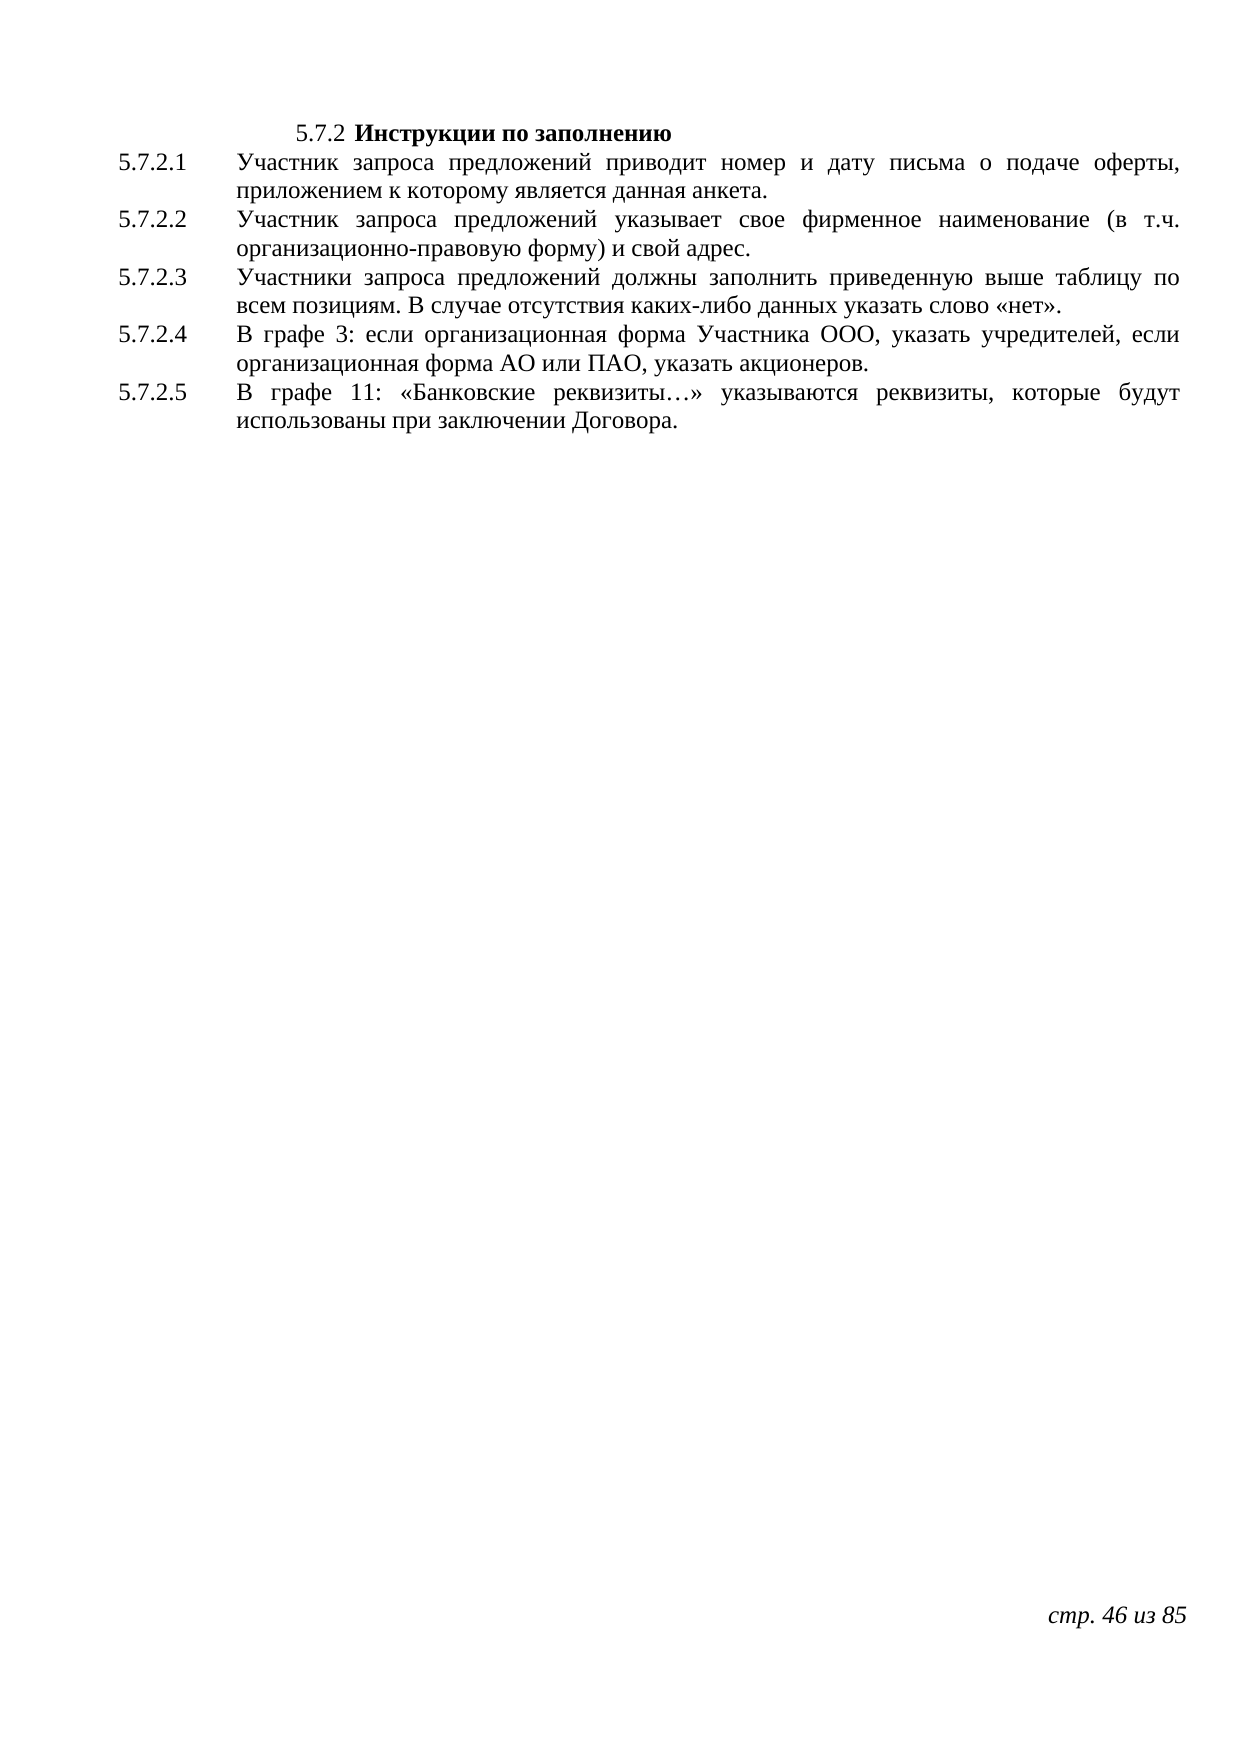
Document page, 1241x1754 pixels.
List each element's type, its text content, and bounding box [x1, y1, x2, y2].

text Участник запроса предложений приводит номер и дату письма о подаче оферты, приложением к которому является данная анкета. [118, 147, 1181, 204]
text В графе 3: если организационная форма Участника ООО, указать учредителей, если организационная форма АО или ПАО, указать акционеров. [118, 319, 1181, 377]
text Участники запроса предложений должны заполнить приведенную выше таблицу по всем позициям. В случае отсутствия каких-либо данных указать слово «нет». [118, 262, 1181, 319]
text Инструкции по заполнению [236, 118, 1181, 147]
text Участник запроса предложений указывает свое фирменное наименование (в т.ч. организационно-правовую форму) и свой адрес. [118, 204, 1181, 262]
text В графе 11: «Банковские реквизиты…» указываются реквизиты, которые будут использованы при заключении Договора. [118, 377, 1181, 434]
